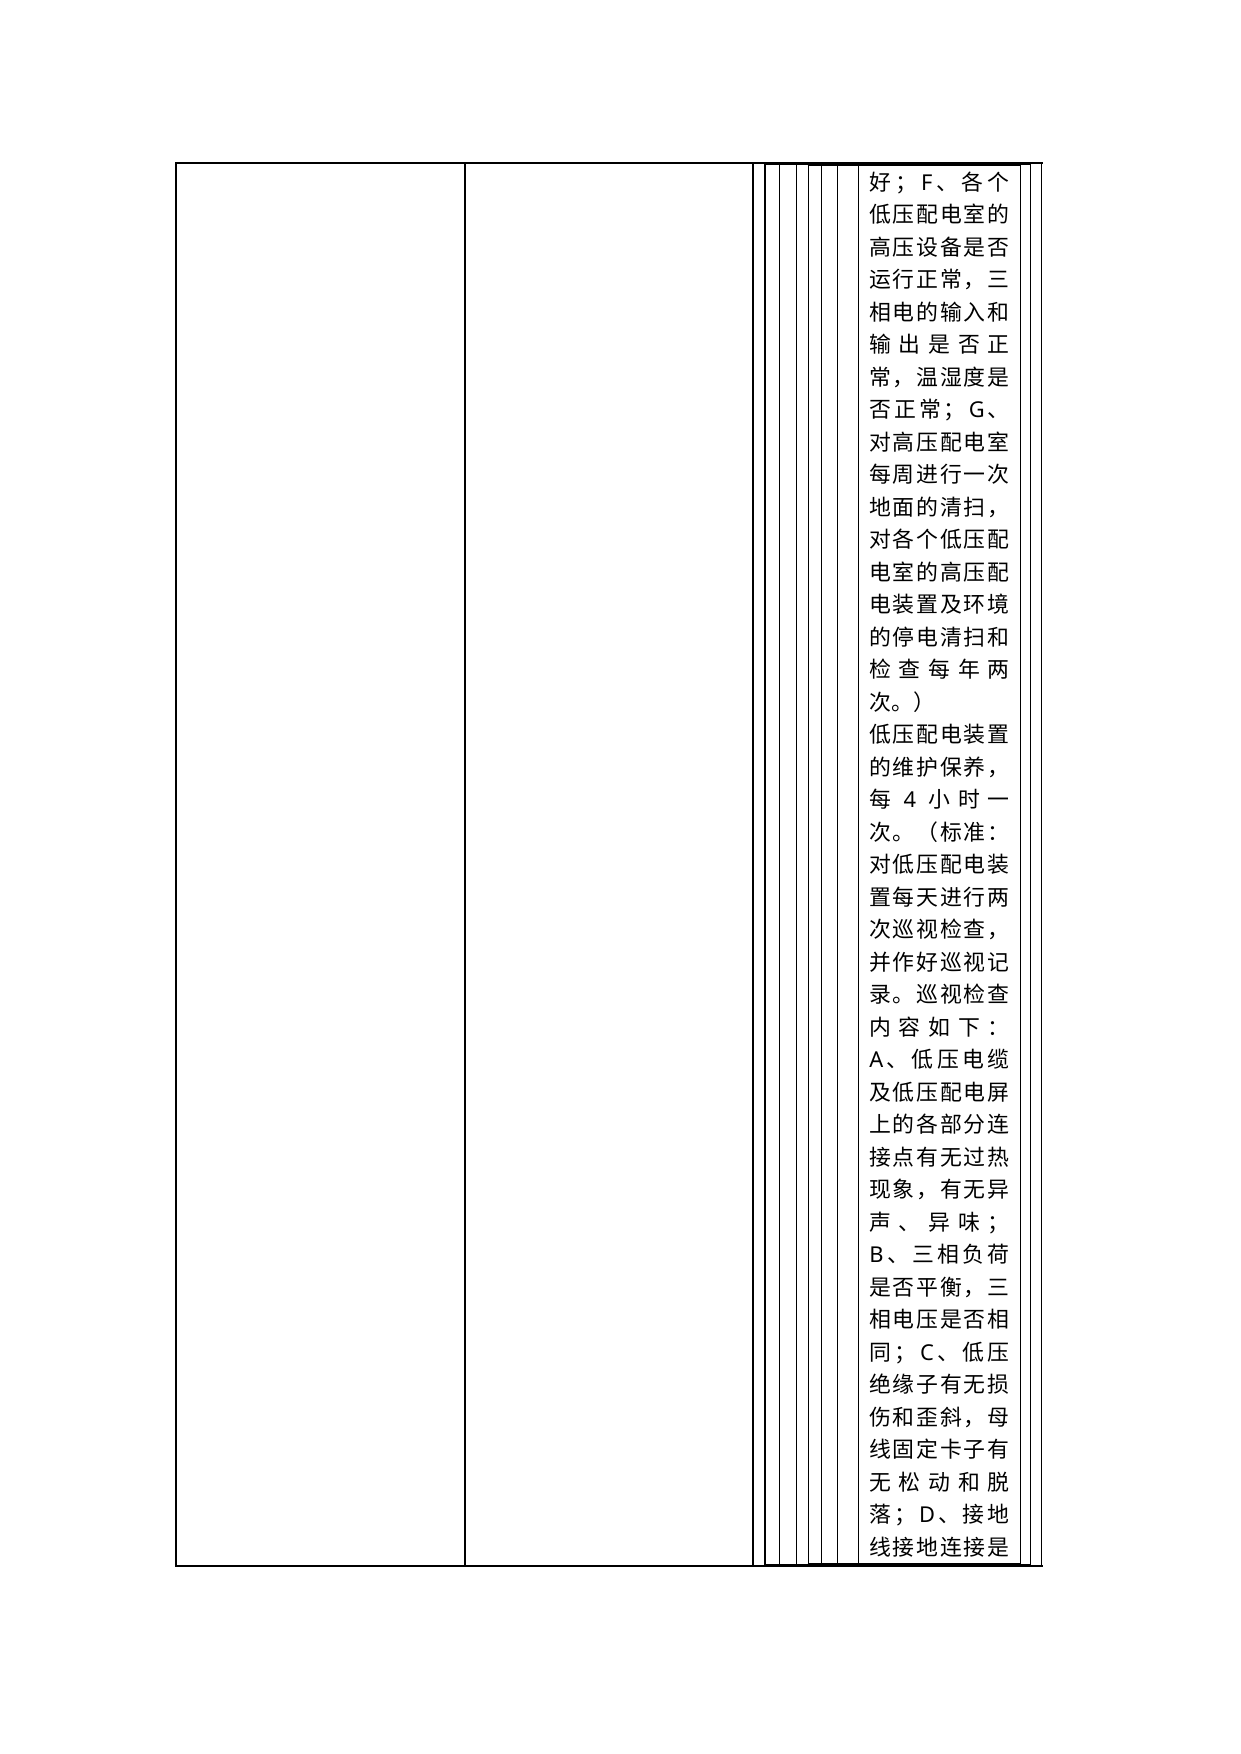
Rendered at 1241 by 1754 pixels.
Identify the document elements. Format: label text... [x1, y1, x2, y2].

table_cell [797, 165, 808, 1564]
table_cell [766, 165, 779, 1564]
table_cell [838, 166, 858, 1563]
table_cell [809, 166, 821, 1563]
table_cell [1021, 165, 1030, 1564]
table_cell [822, 166, 837, 1563]
table_cell [859, 166, 1020, 1563]
table_cell 1 [177, 164, 464, 1565]
table_cell [780, 165, 796, 1564]
table_cell [754, 164, 764, 1565]
table_cell [466, 164, 752, 1565]
table_cell [1031, 164, 1041, 1565]
